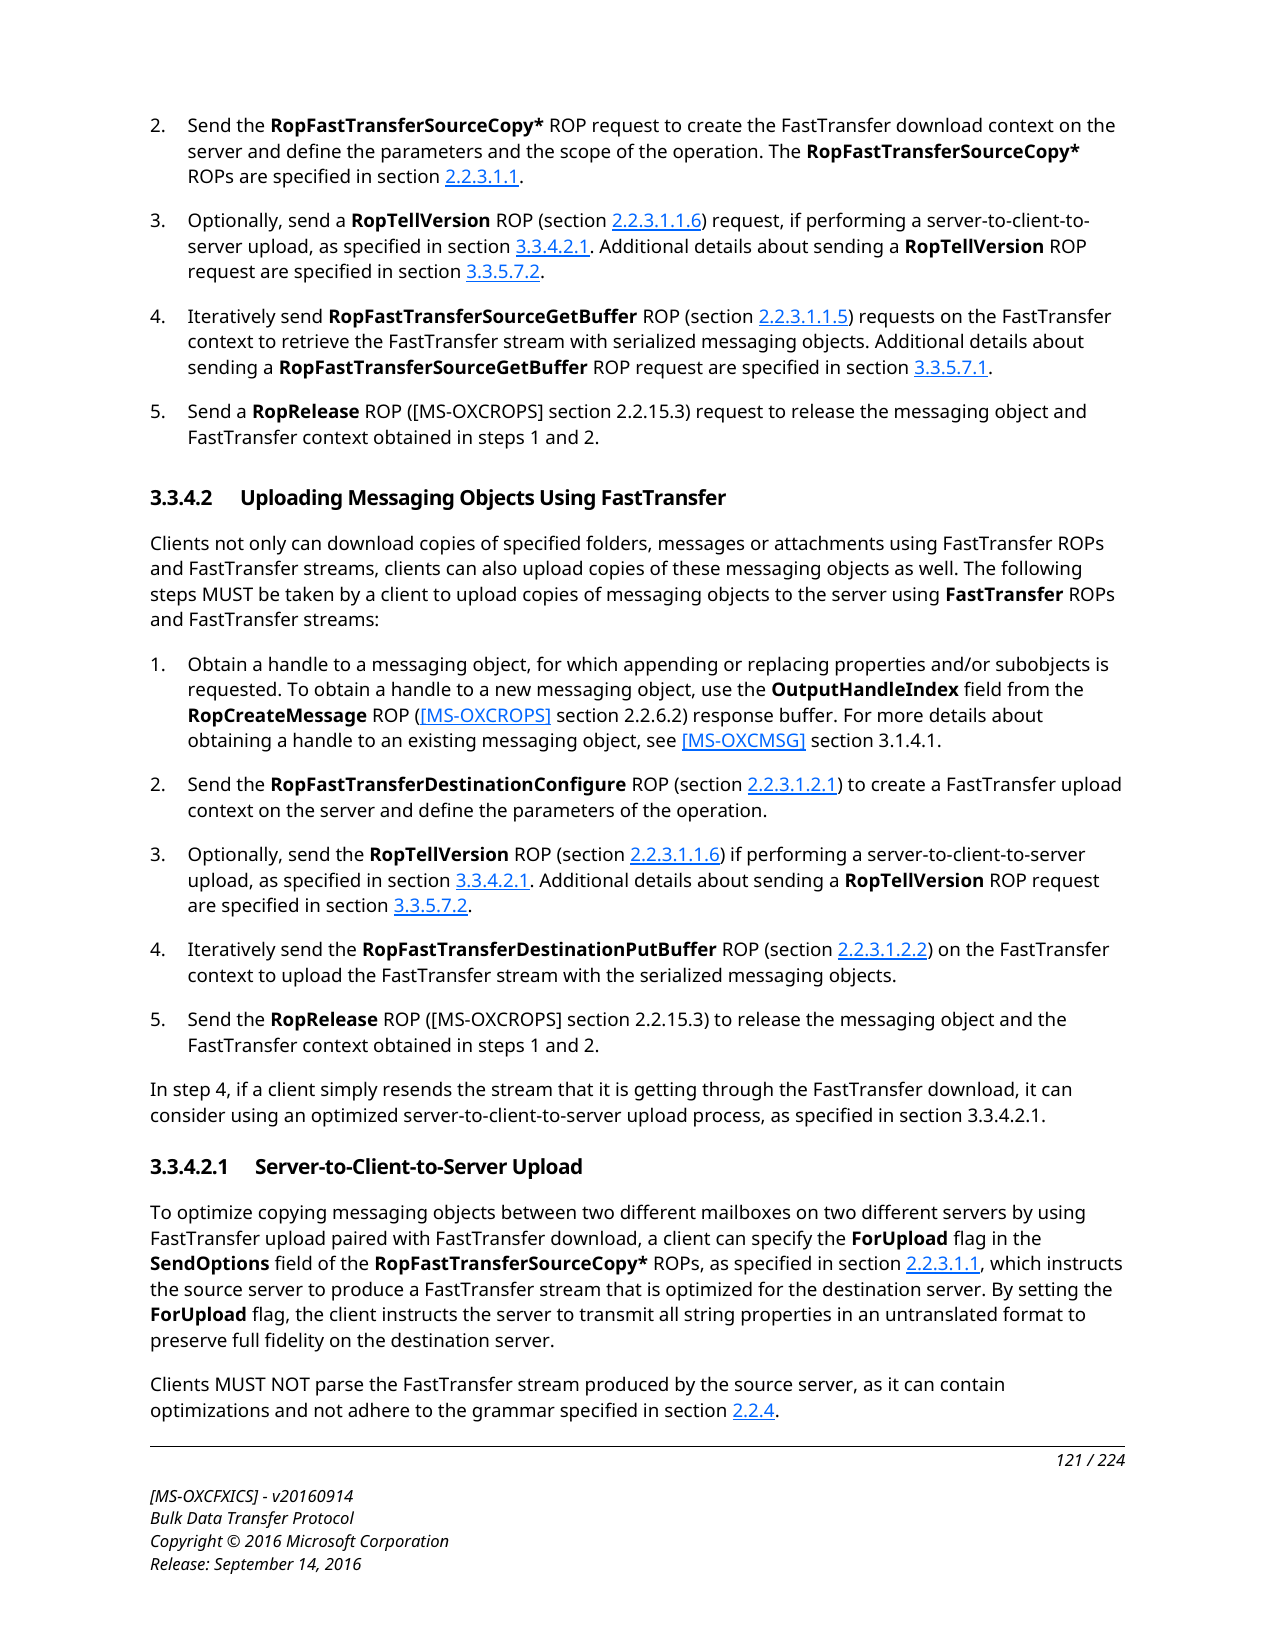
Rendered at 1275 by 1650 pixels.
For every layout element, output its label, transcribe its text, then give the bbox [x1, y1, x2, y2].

list Optionally, send the RopTellVersion ROP (section 2.2.3.1.1.6) if performing a server-to-client-to-server upload, as specified in section 3.3.4.2.1. Additional details about sending a RopTellVersion ROP request are specified in section 3.3.5.7.2. [150, 841, 1125, 918]
list Send a RopRelease ROP ([MS-OXCROPS] section 2.2.15.3) request to release the messaging object and FastTransfer context obtained in steps 1 and 2. [150, 398, 1125, 449]
text In step 4, if a client simply resends the stream that it is getting through the FastTransfer download, it can consider using an optimized server-to-client-to-server upload process, as specified in section 3.3.4.2.1. [150, 1076, 1125, 1127]
subtitle Uploading Messaging Objects Using FastTransfer [150, 483, 1125, 511]
subtitle Server-to-Client-to-Server Upload [150, 1152, 1125, 1181]
list Optionally, send a RopTellVersion ROP (section 2.2.3.1.1.6) request, if performing a server-to-client-to-server upload, as specified in section 3.3.4.2.1. Additional details about sending a RopTellVersion ROP request are specified in section 3.3.5.7.2. [150, 208, 1125, 284]
list Send the RopRelease ROP ([MS-OXCROPS] section 2.2.15.3) to release the messaging object and the FastTransfer context obtained in steps 1 and 2. [150, 1007, 1125, 1058]
text Clients not only can download copies of specified folders, messages or attachments using FastTransfer ROPs and FastTransfer streams, clients can also upload copies of these messaging objects as well. The following steps MUST be taken by a client to upload copies of messaging objects to the server using FastTransfer ROPs and FastTransfer streams: [150, 530, 1125, 632]
list Obtain a handle to a messaging object, for which appending or replacing properties and/or subobjects is requested. To obtain a handle to a new messaging object, use the OutputHandleIndex field from the RopCreateMessage ROP ([MS-OXCROPS] section 2.2.6.2) response buffer. For more details about obtaining a handle to an existing messaging object, see [MS-OXCMSG] section 3.1.4.1. [150, 651, 1125, 753]
list Iteratively send RopFastTransferSourceGetBuffer ROP (section 2.2.3.1.1.5) requests on the FastTransfer context to retrieve the FastTransfer stream with serialized messaging objects. Additional details about sending a RopFastTransferSourceGetBuffer ROP request are specified in section 3.3.5.7.1. [150, 303, 1125, 380]
list Send the RopFastTransferSourceCopy* ROP request to create the FastTransfer download context on the server and define the parameters and the scope of the operation. The RopFastTransferSourceCopy* ROPs are specified in section 2.2.3.1.1. [150, 112, 1125, 189]
list Send the RopFastTransferDestinationConfigure ROP (section 2.2.3.1.2.1) to create a FastTransfer upload context on the server and define the parameters of the operation. [150, 772, 1125, 823]
text Clients MUST NOT parse the FastTransfer stream produced by the source server, as it can contain optimizations and not adhere to the grammar specified in section 2.2.4. [150, 1371, 1125, 1422]
text To optimize copying messaging objects between two different mailboxes on two different servers by using FastTransfer upload paired with FastTransfer download, a client can specify the ForUpload flag in the SendOptions field of the RopFastTransferSourceCopy* ROPs, as specified in section 2.2.3.1.1, which instructs the source server to produce a FastTransfer stream that is optimized for the destination server. By setting the ForUpload flag, the client instructs the server to transmit all string properties in an untranslated format to preserve full fidelity on the destination server. [150, 1199, 1125, 1353]
list Iteratively send the RopFastTransferDestinationPutBuffer ROP (section 2.2.3.1.2.2) on the FastTransfer context to upload the FastTransfer stream with the serialized messaging objects. [150, 937, 1125, 988]
